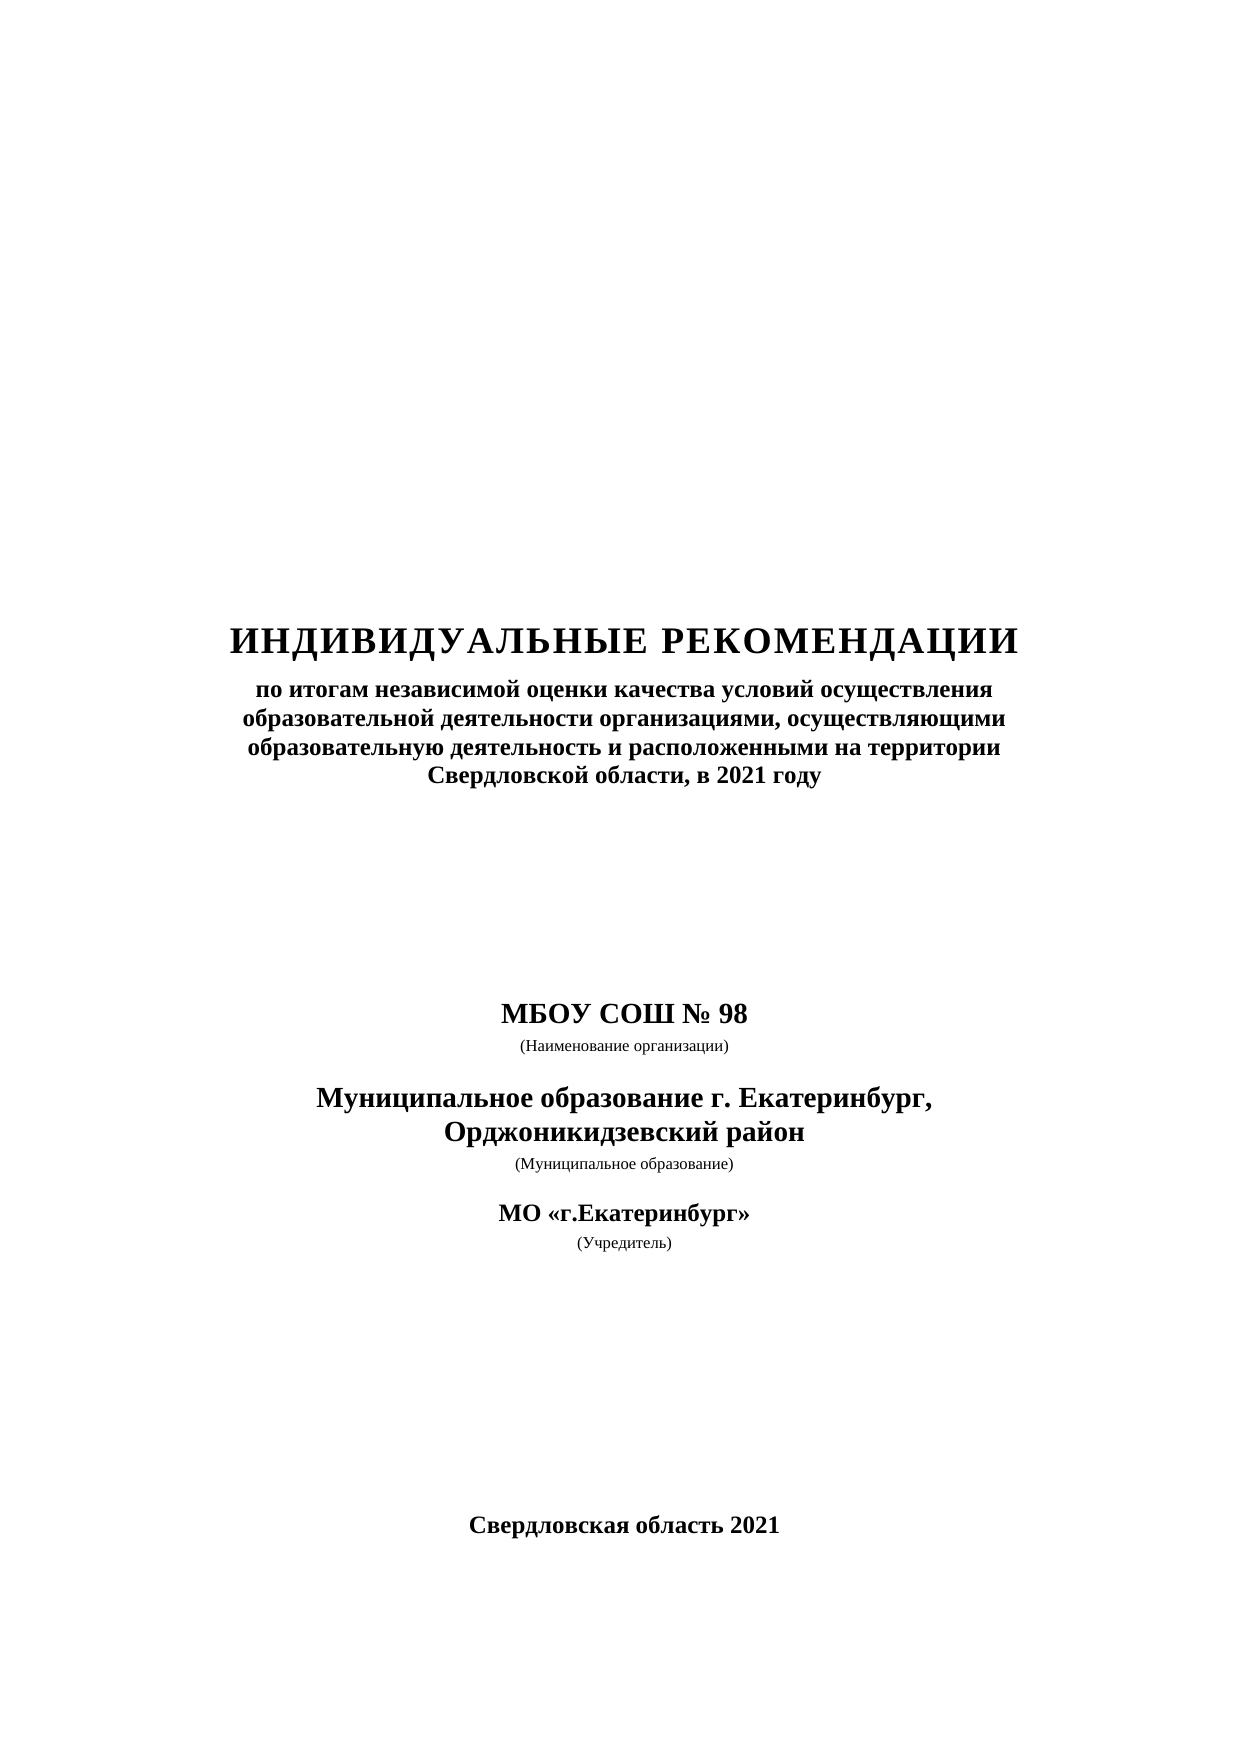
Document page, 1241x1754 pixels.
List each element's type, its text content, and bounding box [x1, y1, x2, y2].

text Свердловская область 2021 [177, 1510, 1071, 1539]
text по итогам независимой оценки качества условий осуществления образовательной деятельности организациями, осуществляющими образовательную деятельность и расположенными на территории Свердловской области, в 2021 году [177, 674, 1071, 789]
text МБОУ СОШ № 98 [177, 996, 1071, 1030]
text (Муниципальное образование) [177, 1153, 1071, 1173]
text (Наименование организации) [177, 1036, 1071, 1055]
text (Учредитель) [177, 1233, 1071, 1252]
text МО «г.Екатеринбург» [177, 1198, 1071, 1226]
text Муниципальное образование г. Екатеринбург, Орджоникидзевский район [177, 1080, 1071, 1147]
text ИНДИВИДУАЛЬНЫЕ РЕКОМЕНДАЦИИ [177, 619, 1071, 662]
